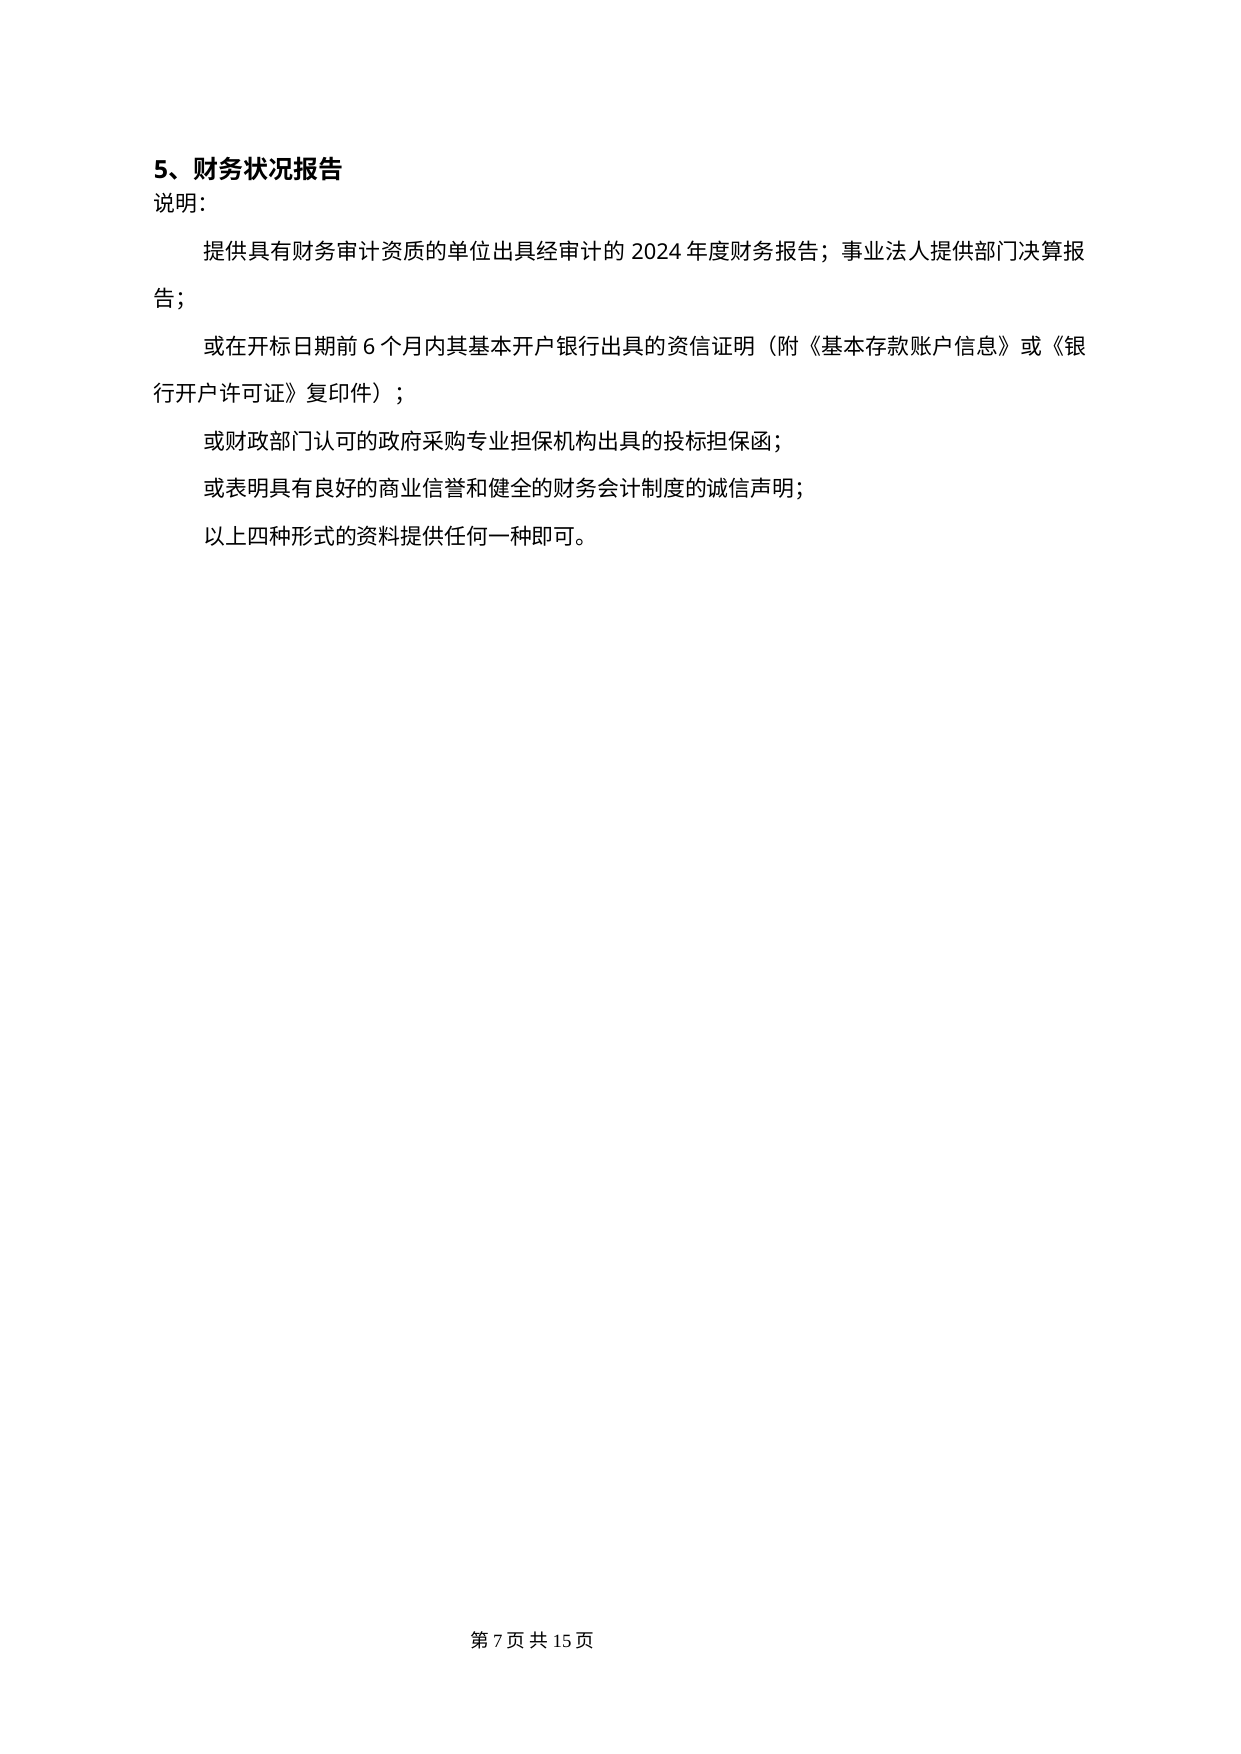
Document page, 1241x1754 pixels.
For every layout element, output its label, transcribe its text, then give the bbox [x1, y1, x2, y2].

list 5、财务状况报告 [153, 150, 1087, 186]
text 或在开标日期前6个月内其基本开户银行出具的资信证明（附《基本存款账户信息》或《银行开户许可证》复印件）； [153, 329, 1087, 408]
text 或表明具有良好的商业信誉和健全的财务会计制度的诚信声明； [153, 471, 1087, 503]
text 或财政部门认可的政府采购专业担保机构出具的投标担保函； [153, 424, 1087, 456]
text 以上四种形式的资料提供任何一种即可。 [153, 519, 1087, 551]
text 说明： [153, 186, 1087, 218]
text 提供具有财务审计资质的单位出具经审计的2024年度财务报告；事业法人提供部门决算报告； [153, 234, 1087, 313]
